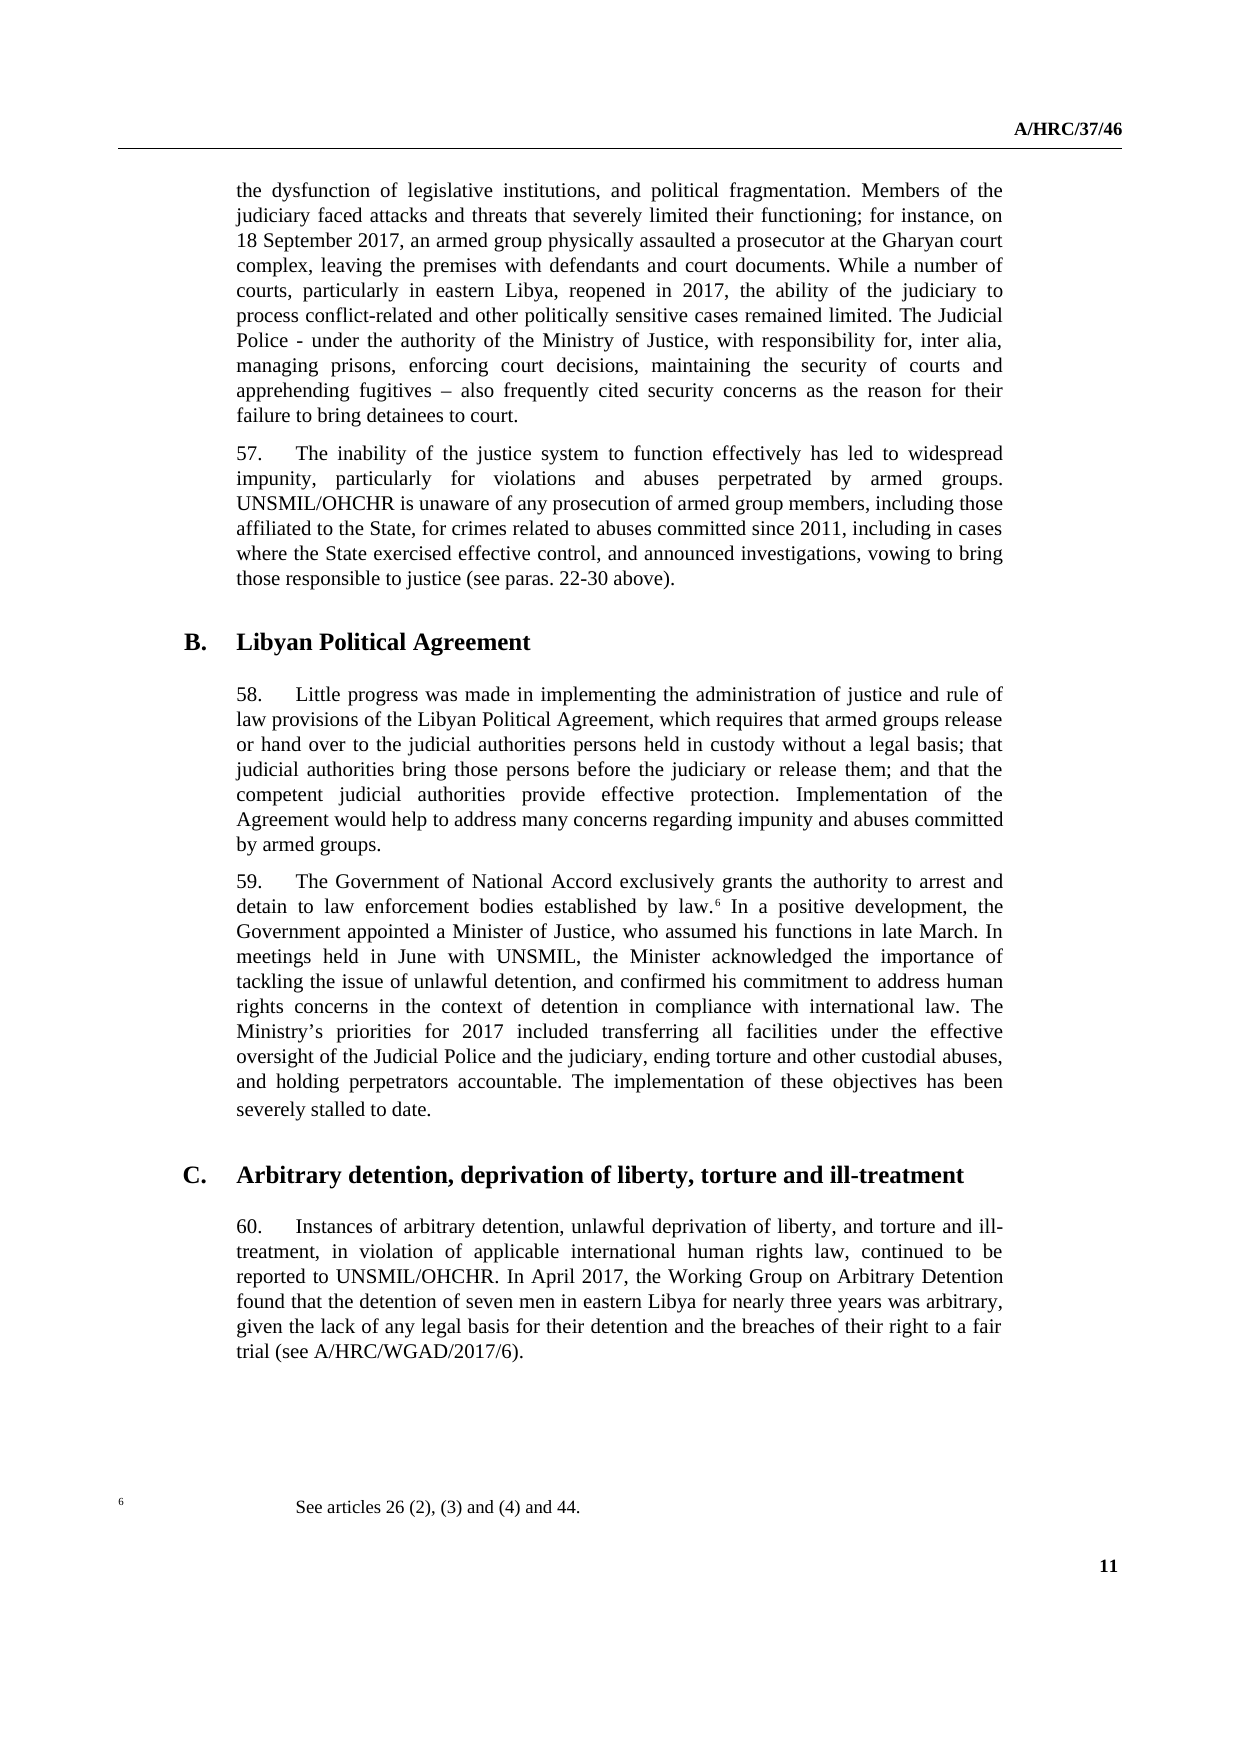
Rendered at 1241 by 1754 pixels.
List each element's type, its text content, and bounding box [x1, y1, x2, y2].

text 59. The Government of National Accord exclusively grants the authority to arrest and detain to law enforcement bodies established by law. In a positive development, the Government appointed a Minister of Justice, who assumed his functions in late March. In meetings held in June with UNSMIL, the Minister acknowledged the importance of tackling the issue of unlawful detention, and confirmed his commitment to address human rights concerns in the context of detention in compliance with international law. The Ministry’s priorities for 2017 included transferring all facilities under the effective oversight of the Judicial Police and the judiciary, ending torture and other custodial abuses, and holding perpetrators accountable. The implementation of these objectives has been severely stalled to date. [236, 868, 1004, 1122]
text 58. Little progress was made in implementing the administration of justice and rule of law provisions of the Libyan Political Agreement, which requires that armed groups release or hand over to the judicial authorities persons held in custody without a legal basis; that judicial authorities bring those persons before the judiciary or release them; and that the competent judicial authorities provide effective protection. Implementation of the Agreement would help to address many concerns regarding impunity and abuses committed by armed groups. [236, 681, 1004, 856]
text C. Arbitrary detention, deprivation of liberty, torture and ill-treatment [118, 1160, 1004, 1188]
text 57. The inability of the justice system to function effectively has led to widespread impunity, particularly for violations and abuses perpetrated by armed groups. UNSMIL/OHCHR is unaware of any prosecution of armed group members, including those affiliated to the State, for crimes related to abuses committed since 2011, including in cases where the State exercised effective control, and announced investigations, vowing to bring those responsible to justice (see paras. 22-30 above). [236, 440, 1004, 590]
text B. Libyan Political Agreement [118, 627, 1004, 656]
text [236, 177, 1004, 427]
text 60. Instances of arbitrary detention, unlawful deprivation of liberty, and torture and ill-treatment, in violation of applicable international human rights law, continued to be reported to UNSMIL/OHCHR. In April 2017, the Working Group on Arbitrary Detention found that the detention of seven men in eastern Libya for nearly three years was arbitrary, given the lack of any legal basis for their detention and the breaches of their right to a fair trial (see A/HRC/WGAD/2017/6). [236, 1213, 1004, 1363]
